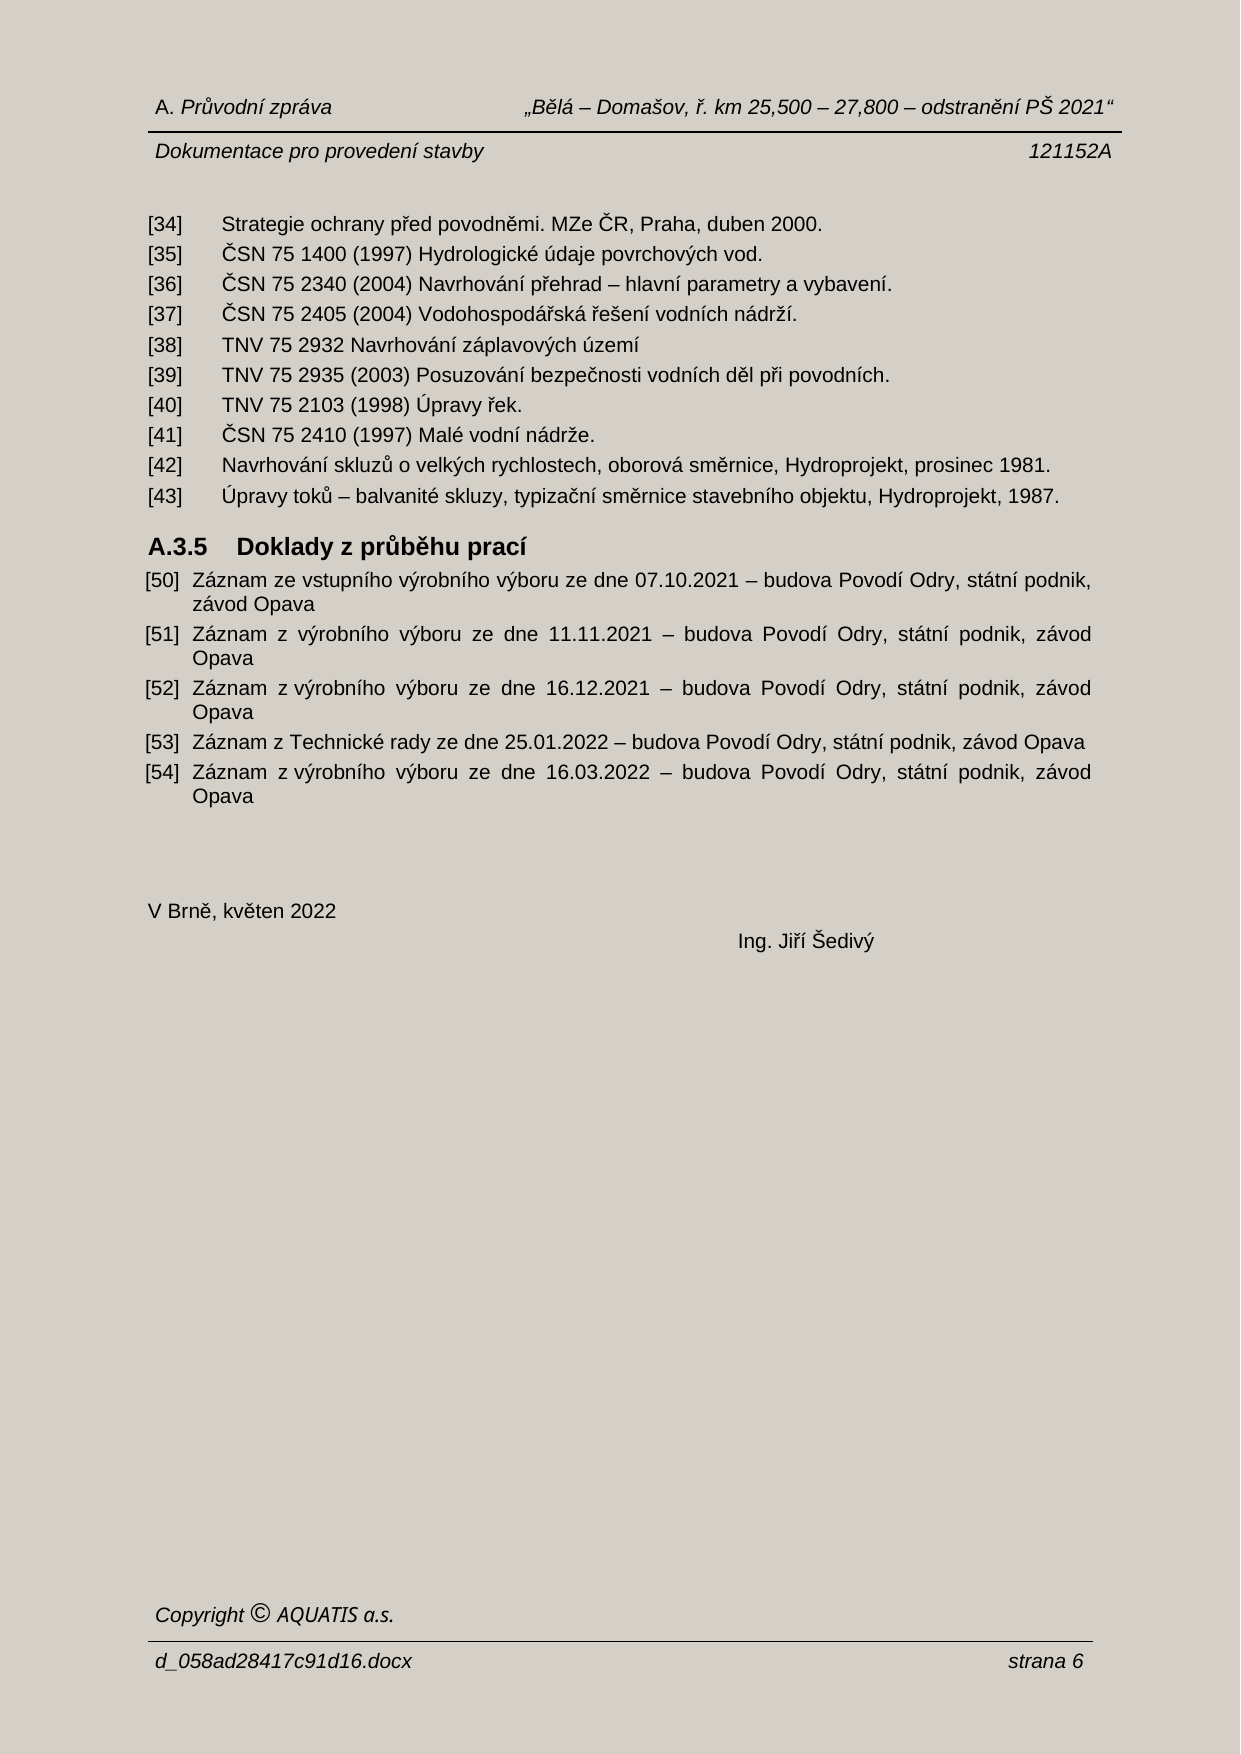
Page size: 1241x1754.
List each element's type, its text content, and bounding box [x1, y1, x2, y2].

text [43] Úpravy toků – balvanité skluzy, typizační směrnice stavebního objektu, Hydroprojekt, 1987. [148, 483, 1092, 507]
text [36] ČSN 75 2340 (2004) Navrhování přehrad – hlavní parametry a vybavení. [148, 272, 1092, 296]
text [42] Navrhování skluzů o velkých rychlostech, oborová směrnice, Hydroprojekt, prosinec 1981. [148, 453, 1092, 477]
text [35] ČSN 75 1400 (1997) Hydrologické údaje povrchových vod. [148, 242, 1092, 266]
text [38] TNV 75 2932 Navrhování záplavových území [148, 332, 1092, 356]
text Ing. Jiří Šedivý [148, 929, 1092, 953]
list Záznam z výrobního výboru ze dne 16.12.2021 – budova Povodí Odry, státní podnik, závod Opava [145, 676, 1092, 724]
list Záznam ze vstupního výrobního výboru ze dne 07.10.2021 – budova Povodí Odry, státní podnik, závod Opava [145, 567, 1092, 615]
text [41] ČSN 75 2410 (1997) Malé vodní nádrže. [148, 423, 1092, 447]
list Záznam z výrobního výboru ze dne 16.03.2022 – budova Povodí Odry, státní podnik, závod Opava [145, 760, 1092, 808]
text V Brně, květen 2022 [148, 899, 1092, 923]
text [37] ČSN 75 2405 (2004) Vodohospodářská řešení vodních nádrží. [148, 302, 1092, 326]
text [40] TNV 75 2103 (1998) Úpravy řek. [148, 393, 1092, 417]
text [39] TNV 75 2935 (2003) Posuzování bezpečnosti vodních děl při povodních. [148, 363, 1092, 387]
subtitle Doklady z průběhu prací [148, 532, 1092, 561]
list Záznam z výrobního výboru ze dne 11.11.2021 – budova Povodí Odry, státní podnik, závod Opava [145, 622, 1092, 669]
list Záznam z Technické rady ze dne 25.01.2022 – budova Povodí Odry, státní podnik, závod Opava [145, 730, 1092, 754]
text [34] Strategie ochrany před povodněmi. MZe ČR, Praha, duben 2000. [148, 212, 1092, 236]
